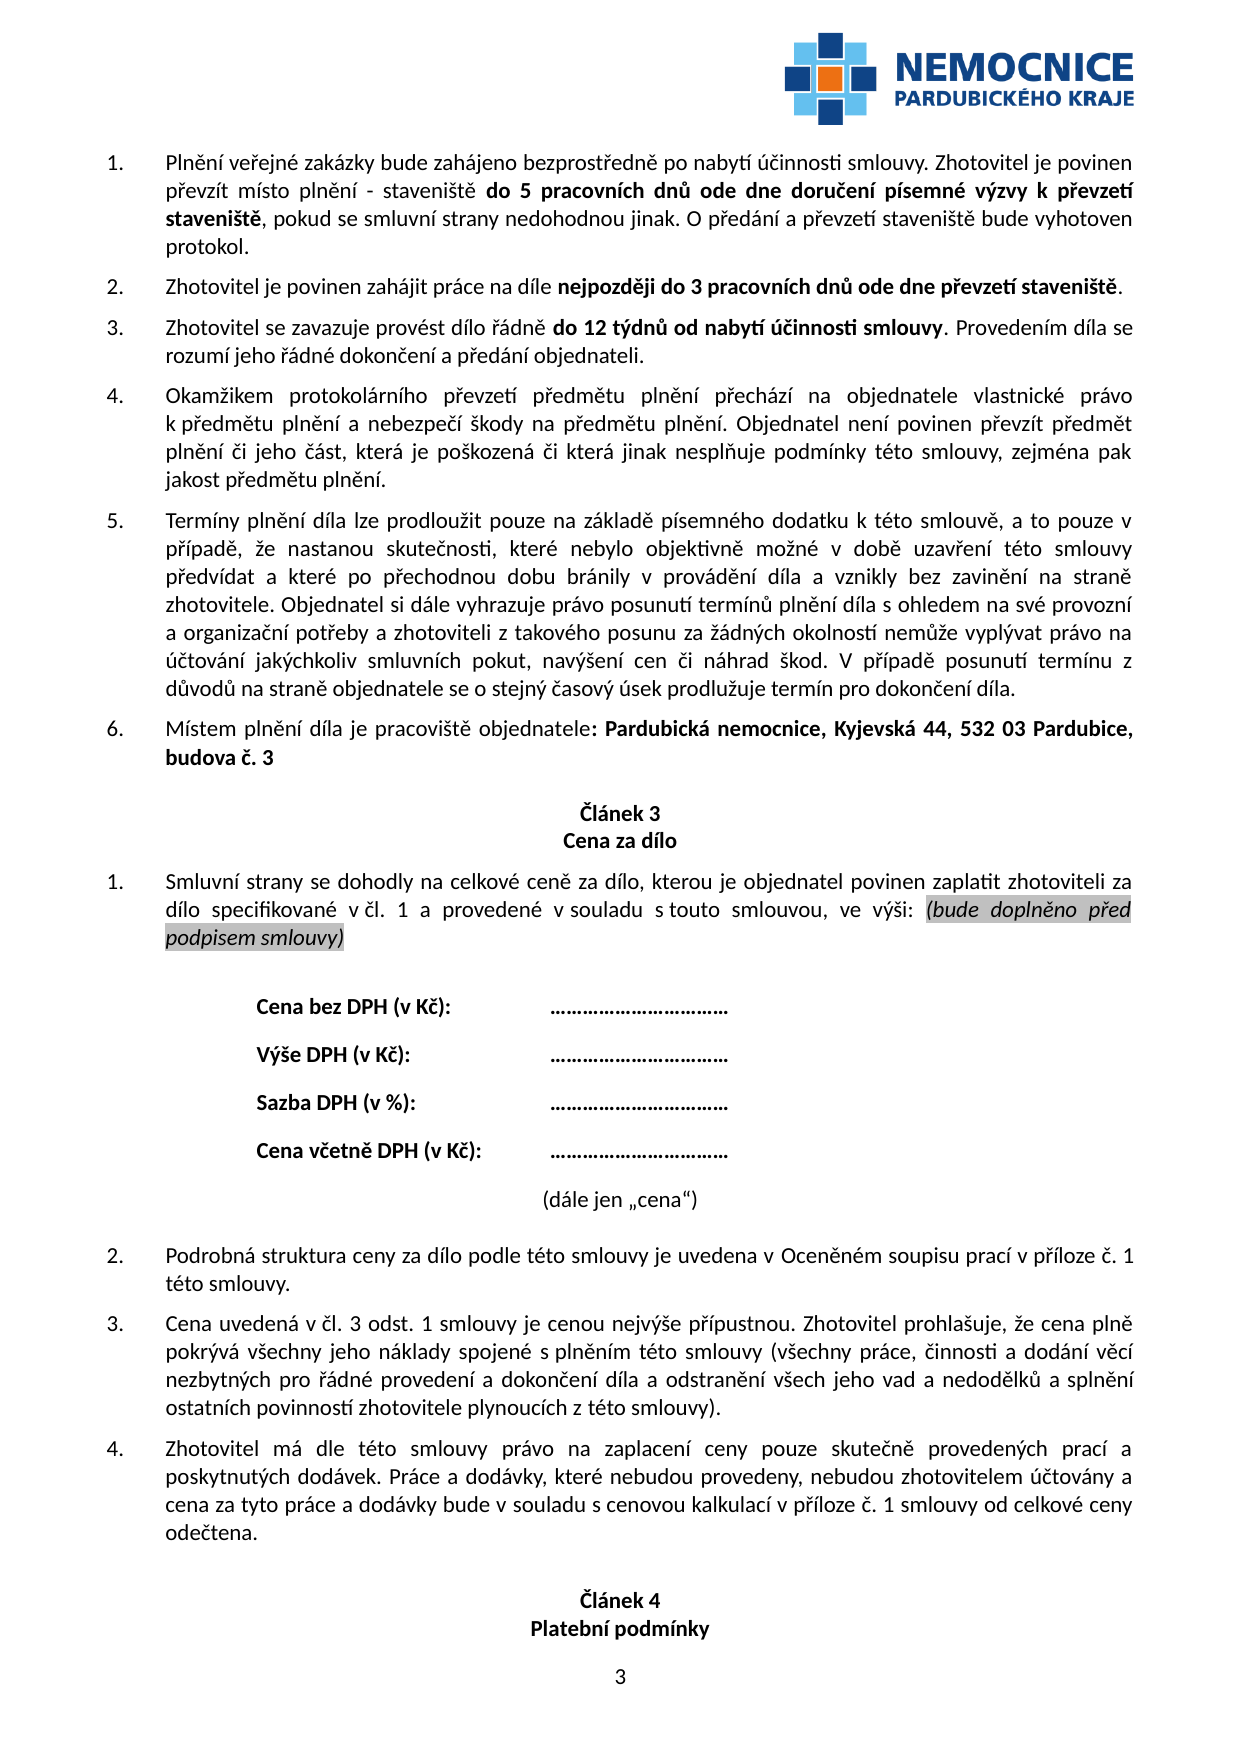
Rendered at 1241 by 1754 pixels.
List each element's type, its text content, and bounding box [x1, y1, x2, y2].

text Článek 3 [106, 799, 1134, 827]
subtitle 4. Zhotovitel má dle této smlouvy právo na zaplacení ceny pouze skutečně provedených prací a poskytnutých dodávek. Práce a dodávky, které nebudou provedeny, nebudou zhotovitelem účtovány a cena za tyto práce a dodávky bude v souladu s cenovou kalkulací v příloze č. 1 smlouvy od celkové ceny odečtena. [106, 1434, 1134, 1546]
subtitle 1. Plnění veřejné zakázky bude zahájeno bezprostředně po nabytí účinnosti smlouvy. Zhotovitel je povinen převzít místo plnění - staveniště do 5 pracovních dnů ode dne doručení písemné výzvy k převzetí staveniště, pokud se smluvní strany nedohodnou jinak. O předání a převzetí staveniště bude vyhotoven protokol. [106, 148, 1134, 260]
text Výše DPH (v Kč): …………………………… [256, 1040, 1134, 1068]
subtitle 2. Zhotovitel je povinen zahájit práce na díle nejpozději do 3 pracovních dnů ode dne převzetí staveniště. [106, 272, 1134, 300]
subtitle 3. Cena uvedená v čl. 3 odst. 1 smlouvy je cenou nejvýše přípustnou. Zhotovitel prohlašuje, že cena plně pokrývá všechny jeho náklady spojené s plněním této smlouvy (všechny práce, činnosti a dodání věcí nezbytných pro řádné provedení a dokončení díla a odstranění všech jeho vad a nedodělků a splnění ostatních povinností zhotovitele plynoucích z této smlouvy). [106, 1309, 1134, 1421]
text Sazba DPH (v %): …………………………… [256, 1088, 1134, 1116]
subtitle 5. Termíny plnění díla lze prodloužit pouze na základě písemného dodatku k této smlouvě, a to pouze v případě, že nastanou skutečnosti, které nebylo objektivně možné v době uzavření této smlouvy předvídat a které po přechodnou dobu bránily v provádění díla a vznikly bez zavinění na straně zhotovitele. Objednatel si dále vyhrazuje právo posunutí termínů plnění díla s ohledem na své provozní a organizační potřeby a zhotoviteli z takového posunu za žádných okolností nemůže vyplývat právo na účtování jakýchkoliv smluvních pokut, navýšení cen či náhrad škod. V případě posunutí termínu z důvodů na straně objednatele se o stejný časový úsek prodlužuje termín pro dokončení díla. [106, 506, 1134, 702]
subtitle 2. Podrobná struktura ceny za dílo podle této smlouvy je uvedena v Oceněném soupisu prací v příloze č. 1 této smlouvy. [106, 1241, 1134, 1297]
subtitle 3. Zhotovitel se zavazuje provést dílo řádně do 12 týdnů od nabytí účinnosti smlouvy. Provedením díla se rozumí jeho řádné dokončení a předání objednateli. [106, 313, 1134, 369]
subtitle 1. Smluvní strany se dohodly na celkové ceně za dílo, kterou je objednatel povinen zaplatit zhotoviteli za dílo specifikované v čl. 1 a provedené v souladu s touto smlouvou, ve výši: (bude doplněno před podpisem smlouvy) [106, 867, 1134, 951]
text Článek 4 [106, 1586, 1134, 1614]
text (dále jen „cena“) [106, 1185, 1134, 1213]
text Cena bez DPH (v Kč): …………………………… [256, 992, 1134, 1020]
text 6. Místem plnění díla je pracoviště objednatele: Pardubická nemocnice, Kyjevská 44, 532 03 Pardubice, budova č. 3 [106, 714, 1134, 771]
text Platební podmínky [106, 1614, 1134, 1642]
text Cena včetně DPH (v Kč): …………………………… [256, 1136, 1134, 1164]
text Cena za dílo [106, 827, 1134, 855]
picture [783, 32, 1134, 126]
subtitle 4. Okamžikem protokolárního převzetí předmětu plnění přechází na objednatele vlastnické právo k předmětu plnění a nebezpečí škody na předmětu plnění. Objednatel není povinen převzít předmět plnění či jeho část, která je poškozená či která jinak nesplňuje podmínky této smlouvy, zejména pak jakost předmětu plnění. [106, 381, 1134, 493]
